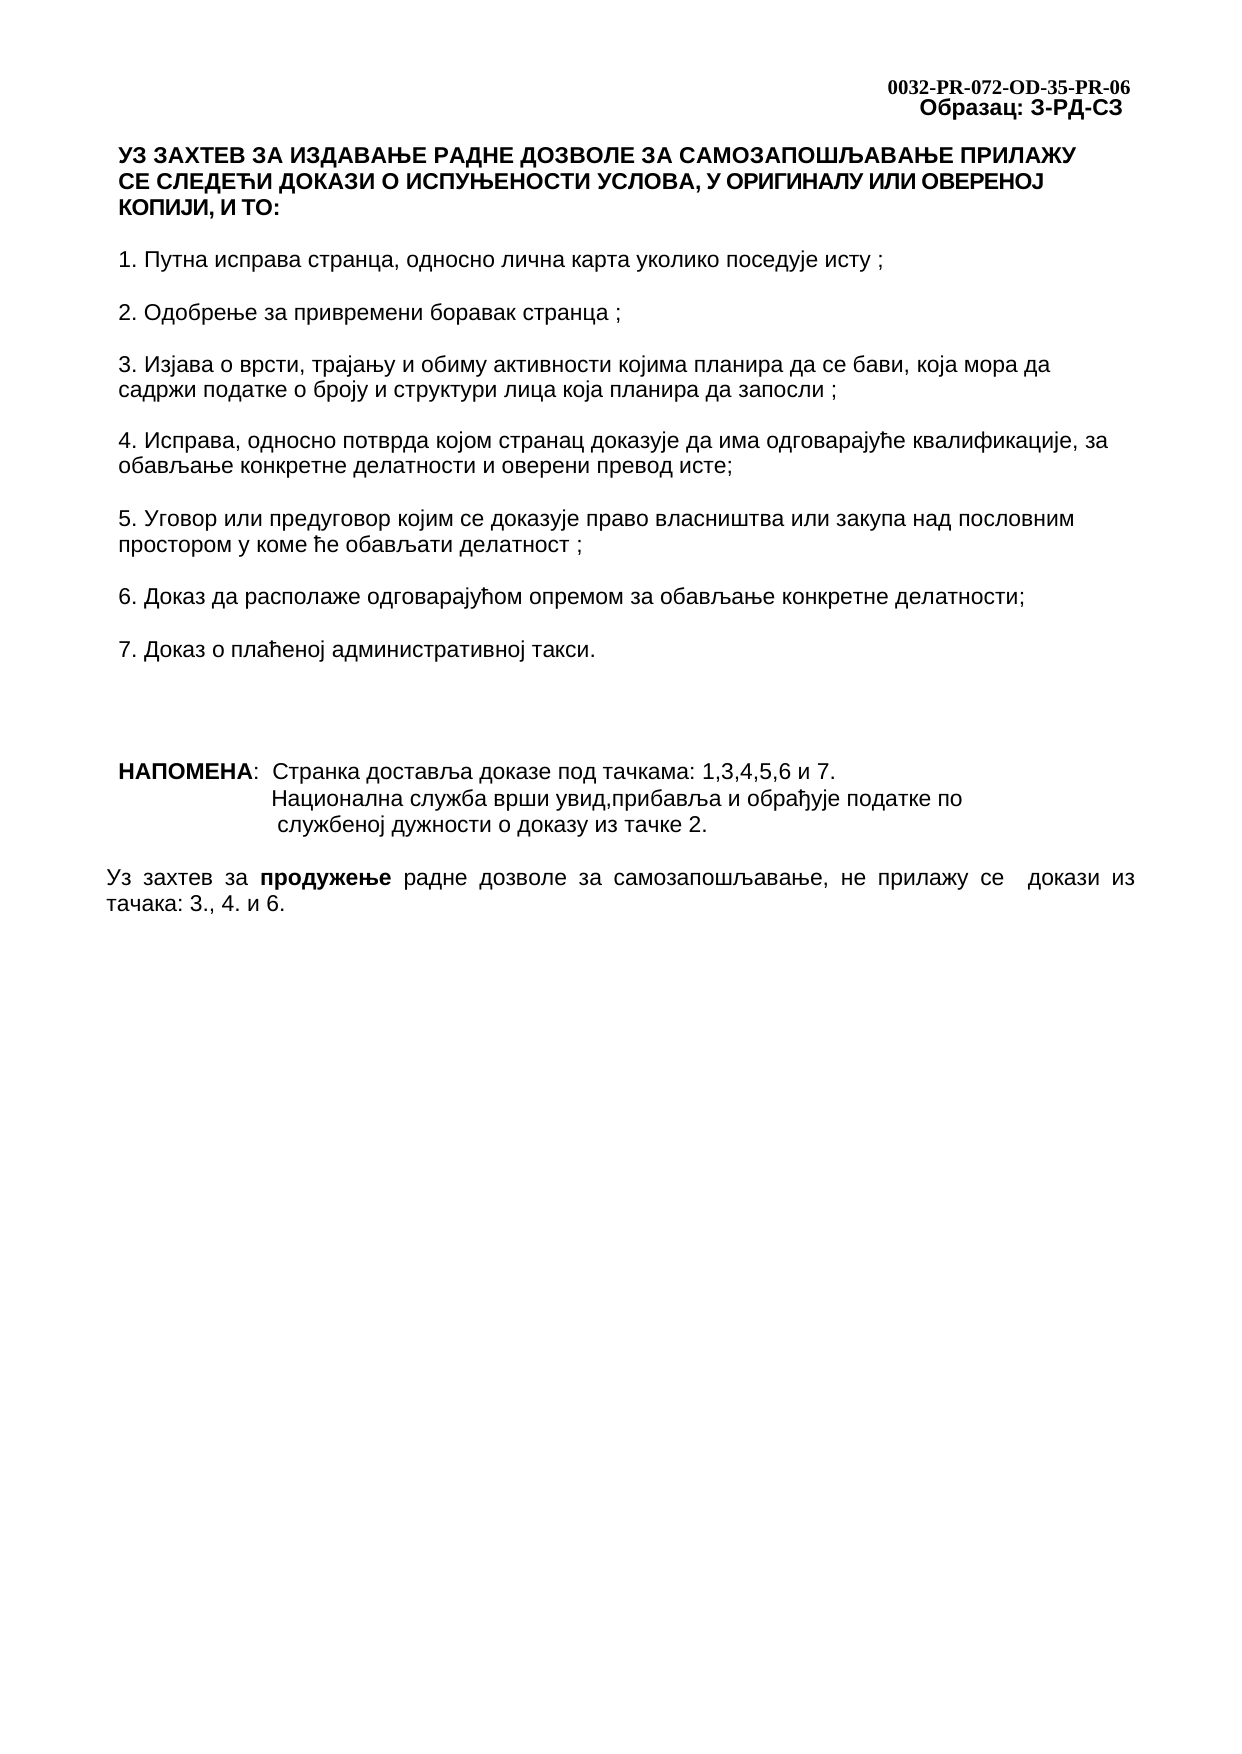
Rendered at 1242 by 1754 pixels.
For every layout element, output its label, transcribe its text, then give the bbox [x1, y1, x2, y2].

text 5. Уговор или предуговор којим се доказује право власништва или закупа над пословним простором у коме ће обављати делатност ; [118, 504, 1078, 557]
text службеној дужности о доказу из тачке 2. [118, 811, 1135, 837]
text 3. Изјава о врсти, трајању и обиму активности којима планира да се бави, која мора да садржи податке о броју и структури лица која планира да запосли ; [118, 352, 1055, 402]
text НАПОМЕНА: Странка доставља доказе под тачкама: 1,3,4,5,6 и 7. [118, 758, 1135, 784]
text Национална служба врши увид,прибавља и обрађује податке по [118, 784, 1135, 811]
text УЗ ЗАХТЕВ ЗА ИЗДАВАЊЕ РАДНЕ ДОЗВОЛЕ ЗА САМОЗАПОШЉАВАЊЕ ПРИЛАЖУ СЕ СЛЕДЕЋИ ДОКАЗИ О ИСПУЊЕНОСТИ УСЛОВА, У ОРИГИНАЛУ ИЛИ ОВЕРЕНОЈ КОПИЈИ, И ТО: [118, 142, 1114, 221]
text 7. Доказ о плаћеној административној такси. [118, 636, 1135, 662]
text 6. Доказ да располаже одговарајућом опремом за обављање конкретне делатности; [118, 583, 1135, 609]
text 1. Путна исправа странца, односно лична карта уколико поседује исту ; [118, 248, 1121, 273]
text Уз захтев за продужење радне дозволе за самозапошљавање, не прилажу се докази из тачака: 3., 4. и 6. [106, 864, 1135, 916]
text 2. Одобрење за привремени боравак странца ; [118, 299, 1135, 325]
text 4. Исправа, односно потврда којом странац доказује да има одговарајуће квалификације, за обављање конкретне делатности и оверени превод исте; [118, 428, 1112, 478]
